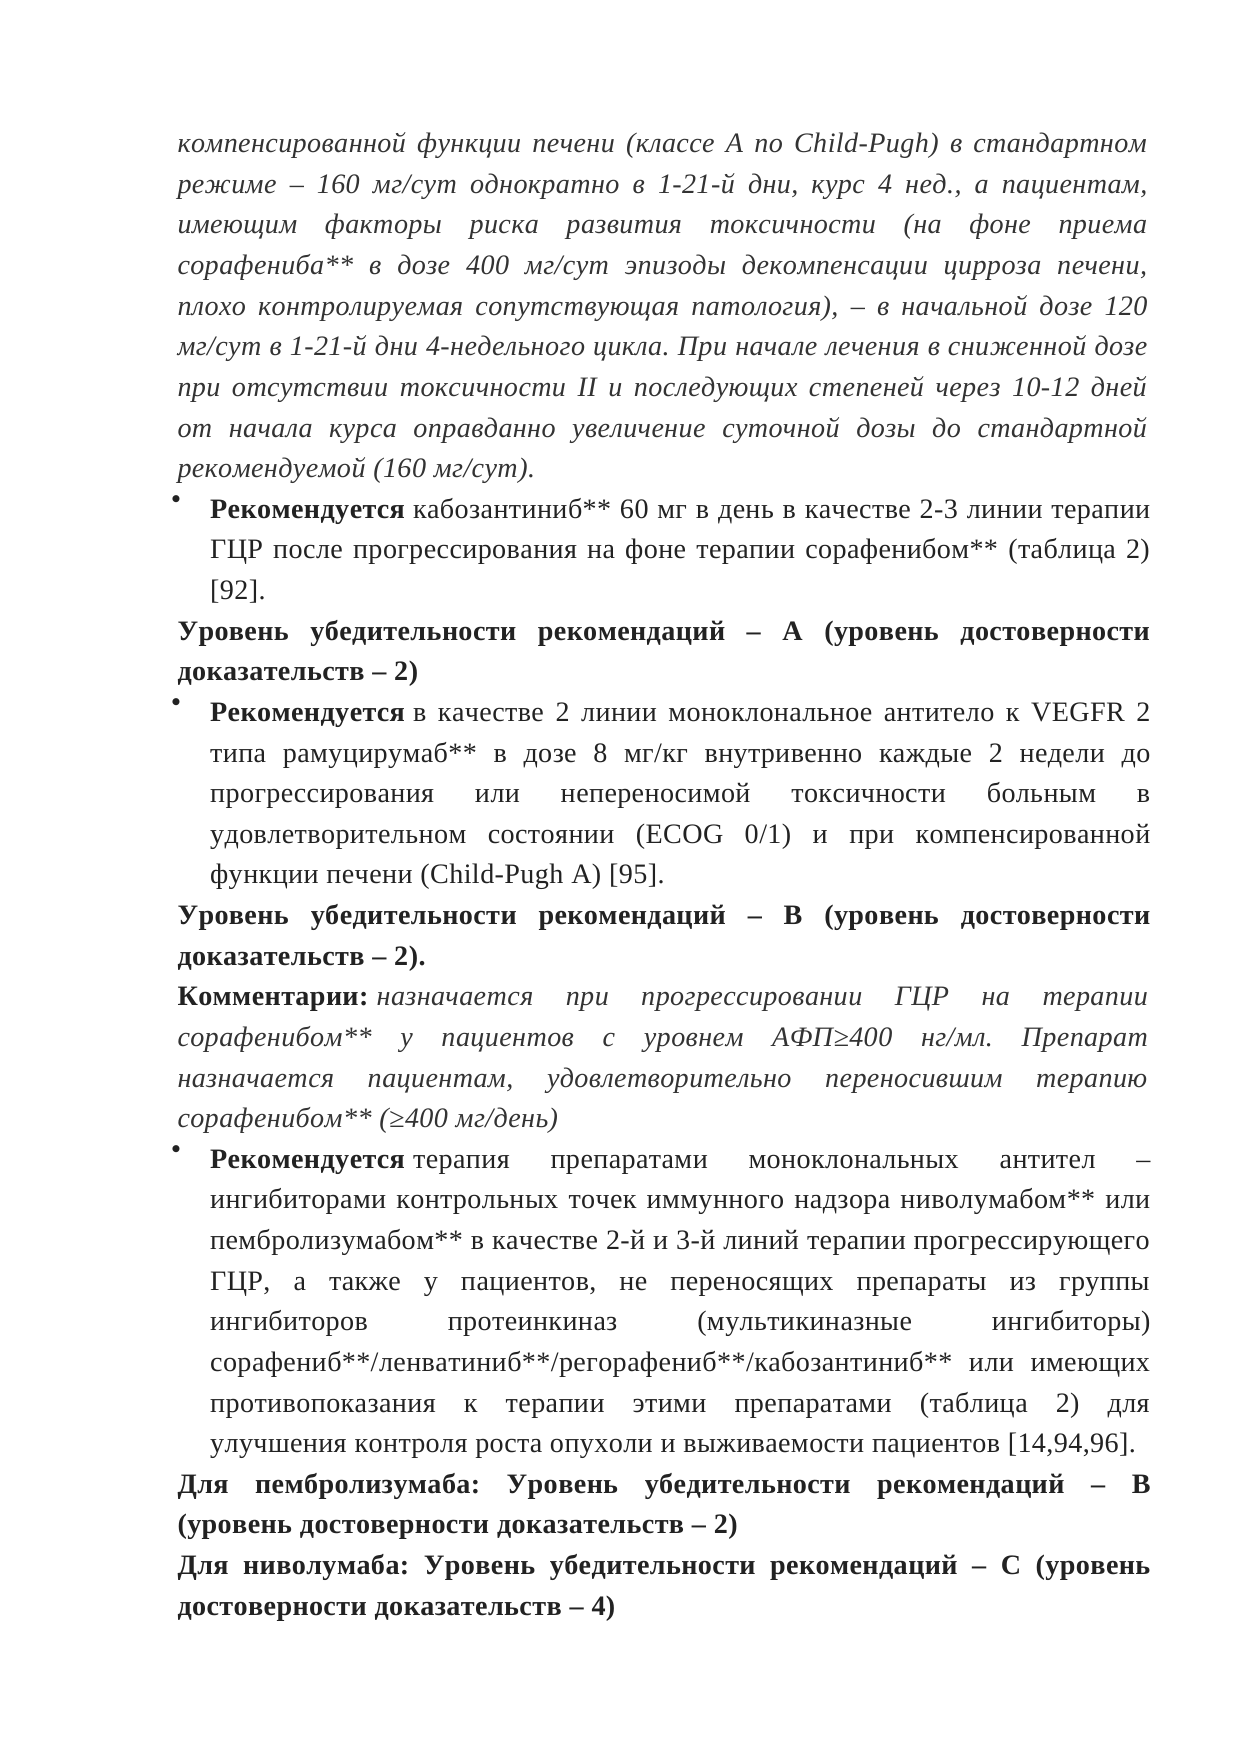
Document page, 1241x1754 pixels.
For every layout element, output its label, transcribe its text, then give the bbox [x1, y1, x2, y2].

text Для пембролизумаба: Уровень убедительности рекомендаций – В (уровень достоверности доказательств – 2) [177, 1459, 1152, 1540]
text Уровень убедительности рекомендаций – B (уровень достоверности доказательств – 2). [177, 890, 1152, 971]
list Рекомендуется в качестве 2 линии моноклональное антитело к VEGFR 2 типа рамуцирумаб** в дозе 8 мг/кг внутривенно каждые 2 недели до прогрессирования или непереносимой токсичности больным в удовлетворительном состоянии (ECOG 0/1) и при компенсированной функции печени (Child-Pugh A) [95]. [172, 687, 1152, 890]
list Рекомендуется кабозантиниб** 60 мг в день в качестве 2-3 линии терапии ГЦР после прогрессирования на фоне терапии сорафенибом** (таблица 2) [92]. [172, 484, 1152, 606]
text Комментарии: назначается при прогрессировании ГЦР на терапии сорафенибом** у пациентов с уровнем АФП≥400 нг/мл. Препарат назначается пациентам, удовлетворительно переносившим терапию сорафенибом** (≥400 мг/день) [177, 971, 1152, 1134]
text Уровень убедительности рекомендаций – А (уровень достоверности доказательств – 2) [177, 606, 1152, 687]
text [177, 118, 1152, 484]
text Для ниволумаба: Уровень убедительности рекомендаций – C (уровень достоверности доказательств – 4) [177, 1540, 1152, 1621]
list Рекомендуется терапия препаратами моноклональных антител – ингибиторами контрольных точек иммунного надзора ниволумабом** или пембролизумабом** в качестве 2-й и 3-й линий терапии прогрессирующего ГЦР, а также у пациентов, не переносящих препараты из группы ингибиторов протеинкиназ (мультикиназные ингибиторы) сорафениб**/ленватиниб**/регорафениб**/кабозантиниб** или имеющих противопоказания к терапии этими препаратами (таблица 2) для улучшения контроля роста опухоли и выживаемости пациентов [14,94,96]. [172, 1134, 1152, 1459]
